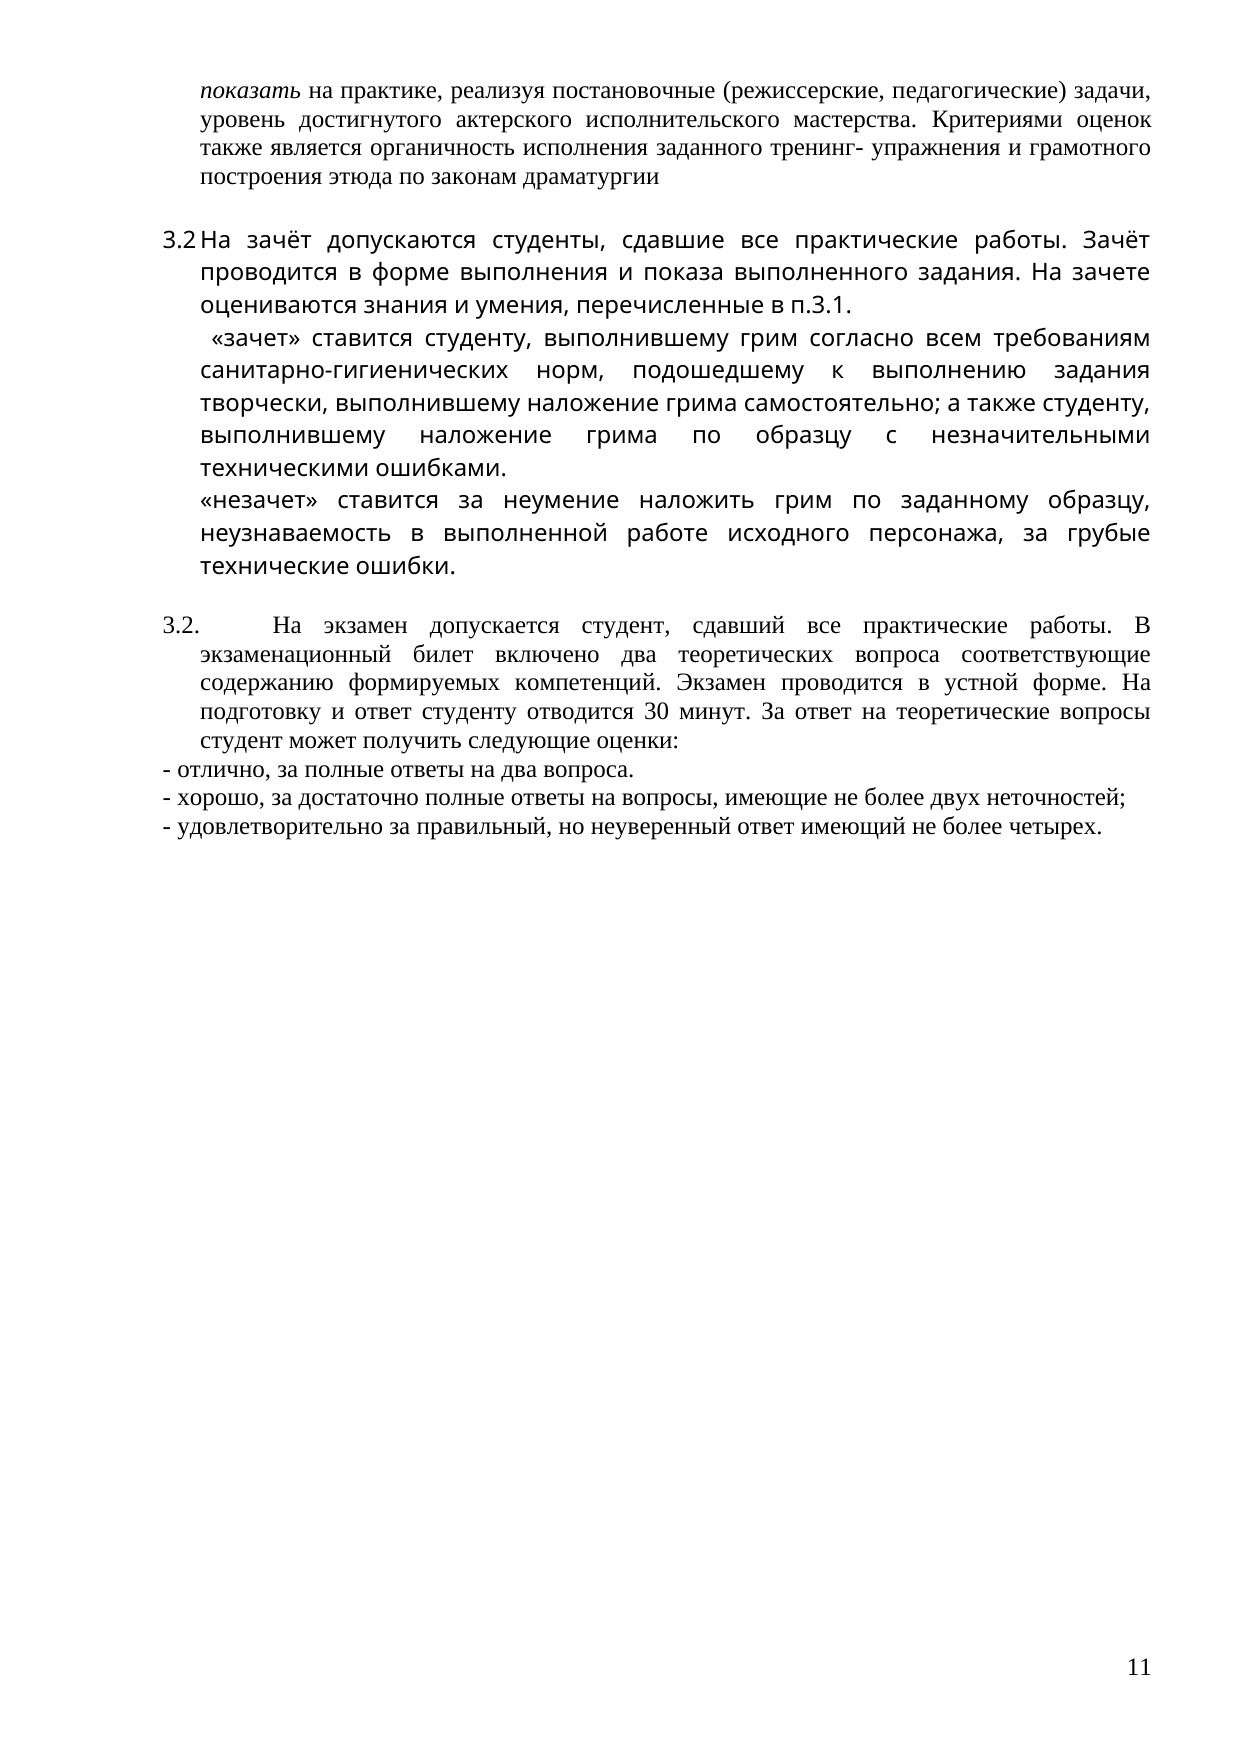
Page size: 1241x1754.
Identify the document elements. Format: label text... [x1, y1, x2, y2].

list «незачет» ставится за неумение наложить грим по заданному образцу, неузнаваемость в выполненной работе исходного персонажа, за грубые технические ошибки. [200, 483, 1152, 581]
list На экзамен допускается студент, сдавший все практические работы. В экзаменационный билет включено два теоретических вопроса соответствующие содержанию формируемых компетенций. Экзамен проводится в устной форме. На подготовку и ответ студенту отводится 30 минут. За ответ на теоретические вопросы студент может получить следующие оценки: [162, 610, 1152, 754]
list «зачет» ставится студенту, выполнившему грим согласно всем требованиям санитарно-гигиенических норм, подошедшему к выполнению задания творчески, выполнившему наложение грима самостоятельно; а также студенту, выполнившему наложение грима по образцу с незначительными техническими ошибками. [200, 320, 1152, 483]
text - хорошо, за достаточно полные ответы на вопросы, имеющие не более двух неточностей; [162, 782, 1152, 811]
text - удовлетворительно за правильный, но неуверенный ответ имеющий не более четырех. [162, 811, 1152, 840]
list На зачёт допускаются студенты, сдавшие все практические работы. Зачёт проводится в форме выполнения и показа выполненного задания. На зачете оцениваются знания и умения, перечисленные в п.3.1. [162, 222, 1152, 320]
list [162, 75, 1152, 190]
text - отлично, за полные ответы на два вопроса. [162, 754, 1152, 782]
